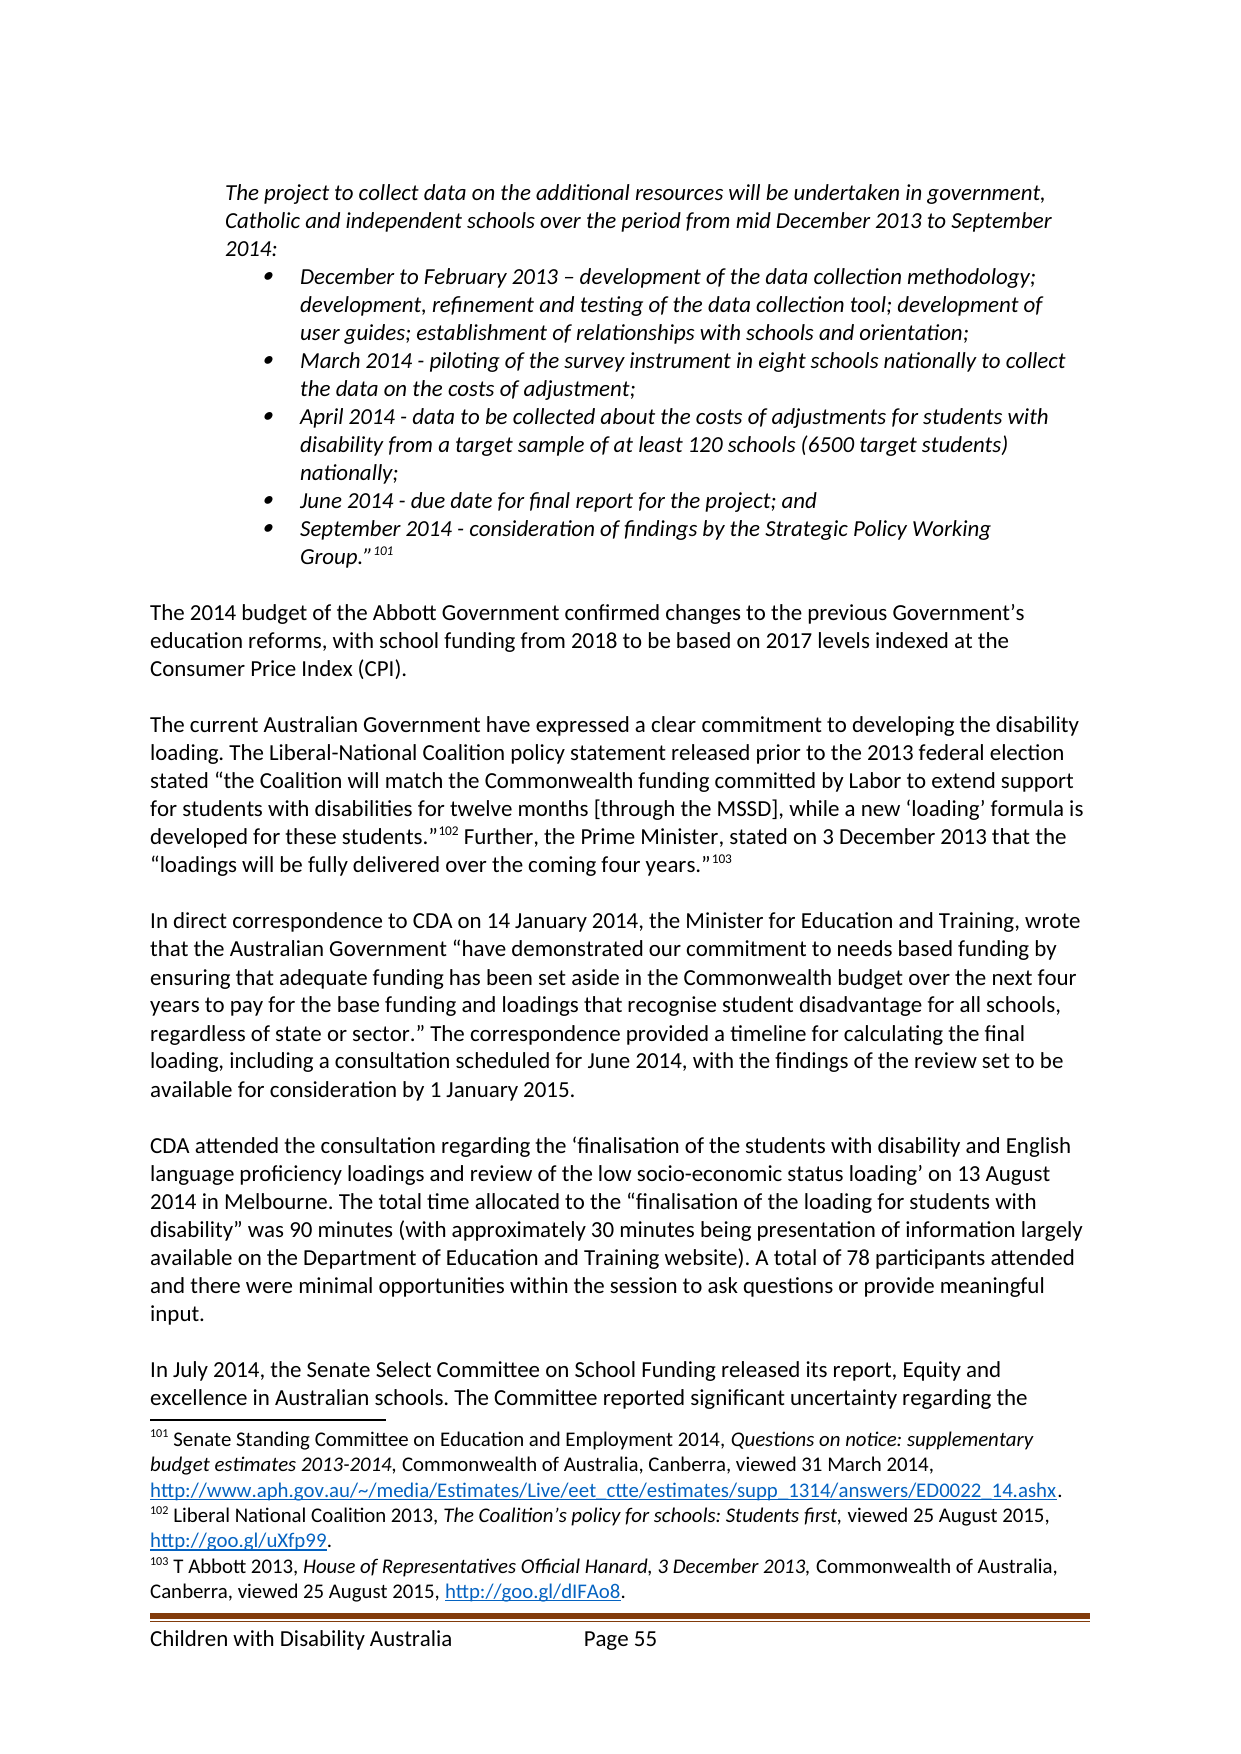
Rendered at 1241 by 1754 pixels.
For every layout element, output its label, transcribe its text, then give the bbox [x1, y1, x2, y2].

text CDA attended the consultation regarding the ‘finalisation of the students with disability and English language proficiency loadings and review of the low socio-economic status loading’ on 13 August 2014 in Melbourne. The total time allocated to the “finalisation of the loading for students with disability” was 90 minutes (with approximately 30 minutes being presentation of information largely available on the Department of Education and Training website). A total of 78 participants attended and there were minimal opportunities within the session to ask questions or provide meaningful input. [150, 1131, 1090, 1327]
text The 2014 budget of the Abbott Government confirmed changes to the previous Government’s education reforms, with school funding from 2018 to be based on 2017 levels indexed at the Consumer Price Index (CPI). [150, 598, 1090, 682]
text The current Australian Government have expressed a clear commitment to developing the disability loading. The Liberal-National Coalition policy statement released prior to the 2013 federal election stated “the Coalition will match the Commonwealth funding committed by Labor to extend support for students with disabilities for twelve months [through the MSSD], while a new ‘loading’ formula is developed for these students.” Further, the Prime Minister, stated on 3 December 2013 that the “loadings will be fully delivered over the coming four years.” [150, 710, 1090, 878]
text The project to collect data on the additional resources will be undertaken in government, Catholic and independent schools over the period from mid December 2013 to September 2014: [225, 178, 1090, 262]
list March 2014 - piloting of the survey instrument in eight schools nationally to collect the data on the costs of adjustment; [262, 346, 1090, 402]
list June 2014 - due date for final report for the project; and [262, 486, 1090, 514]
list December to February 2013 – development of the data collection methodology; development, refinement and testing of the data collection tool; development of user guides; establishment of relationships with schools and orientation; [262, 262, 1090, 346]
list September 2014 - consideration of findings by the Strategic Policy Working Group.” [262, 514, 1090, 570]
text In direct correspondence to CDA on 14 January 2014, the Minister for Education and Training, wrote that the Australian Government “have demonstrated our commitment to needs based funding by ensuring that adequate funding has been set aside in the Commonwealth budget over the next four years to pay for the base funding and loadings that recognise student disadvantage for all schools, regardless of state or sector.” The correspondence provided a timeline for calculating the final loading, including a consultation scheduled for June 2014, with the findings of the review set to be available for consideration by 1 January 2015. [150, 907, 1090, 1103]
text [150, 1355, 1090, 1411]
list April 2014 - data to be collected about the costs of adjustments for students with disability from a target sample of at least 120 schools (6500 target students) nationally; [262, 402, 1090, 486]
